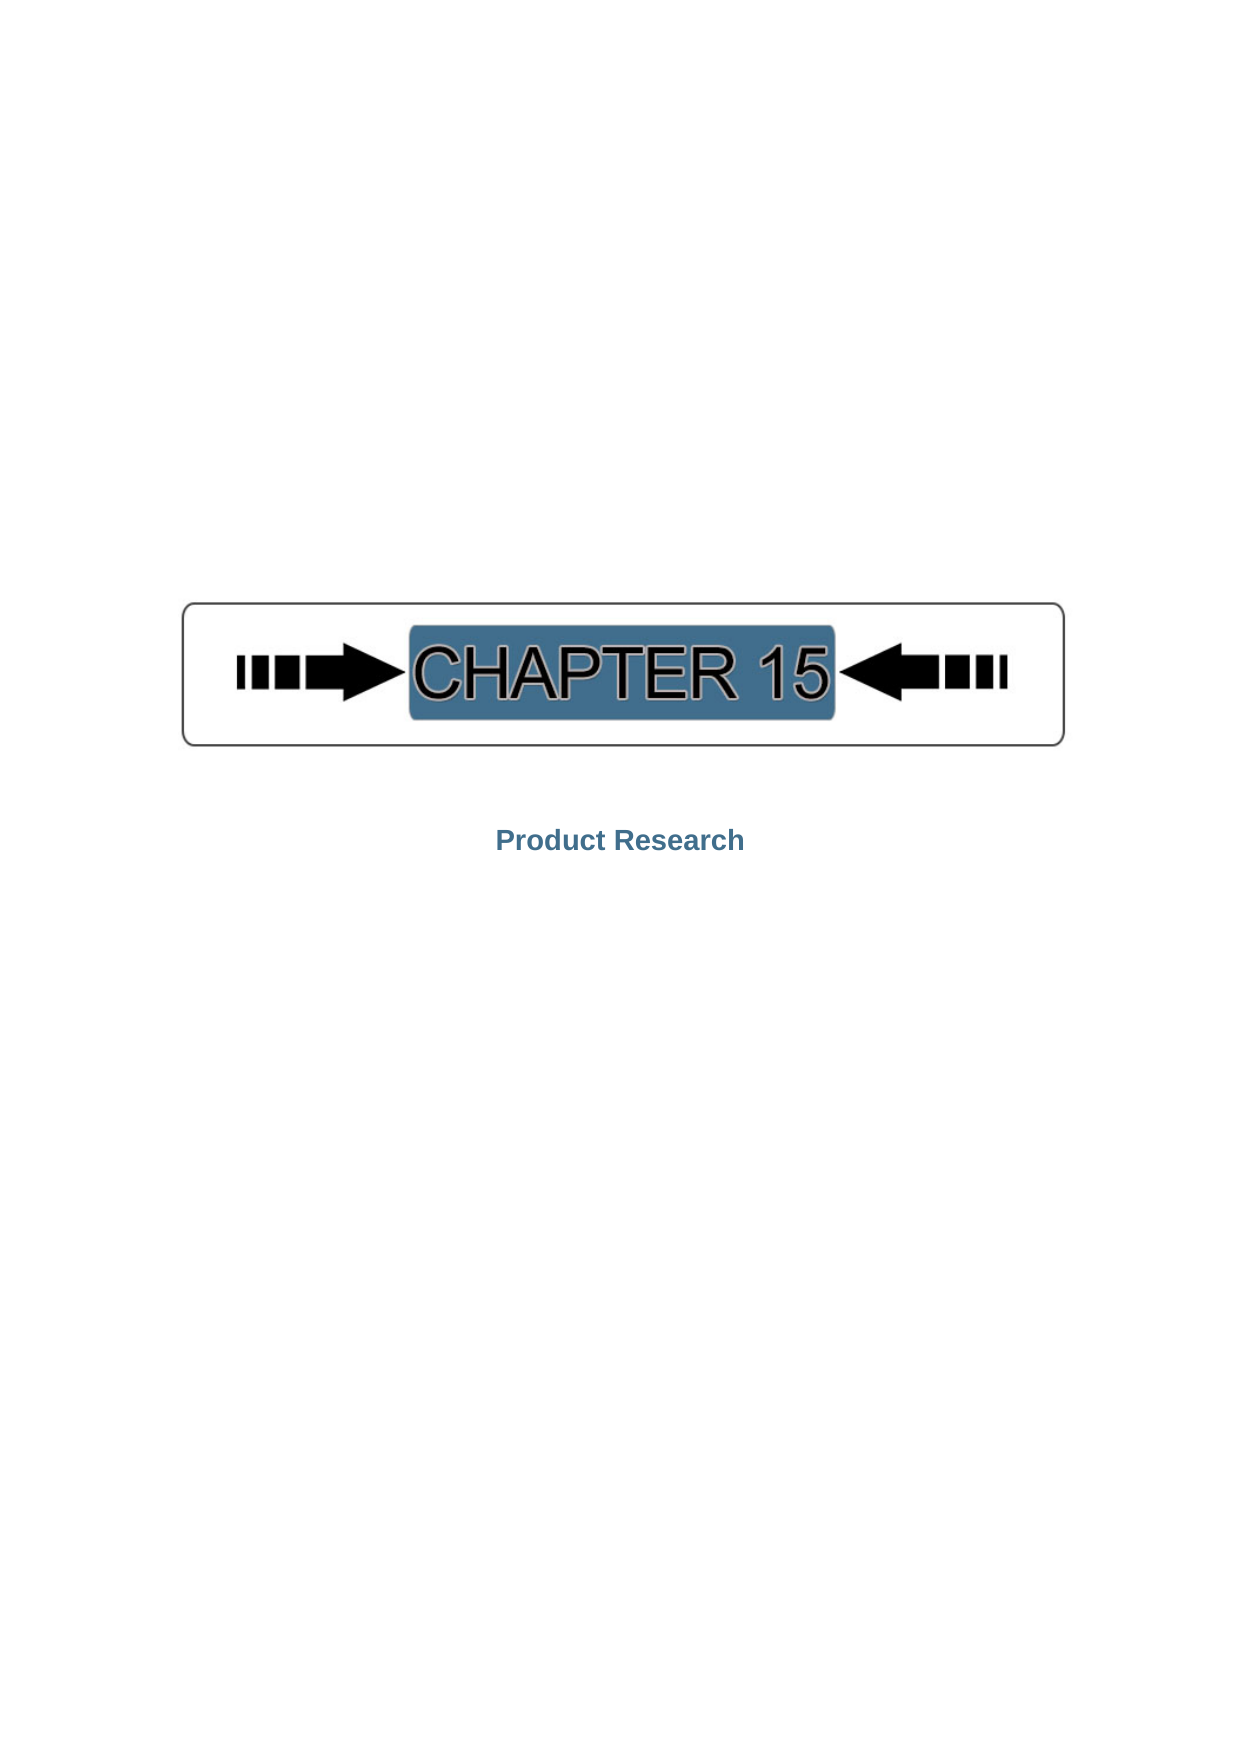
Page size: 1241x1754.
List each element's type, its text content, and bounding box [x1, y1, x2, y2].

subtitle Product Research [150, 823, 1090, 856]
picture [150, 580, 1091, 769]
